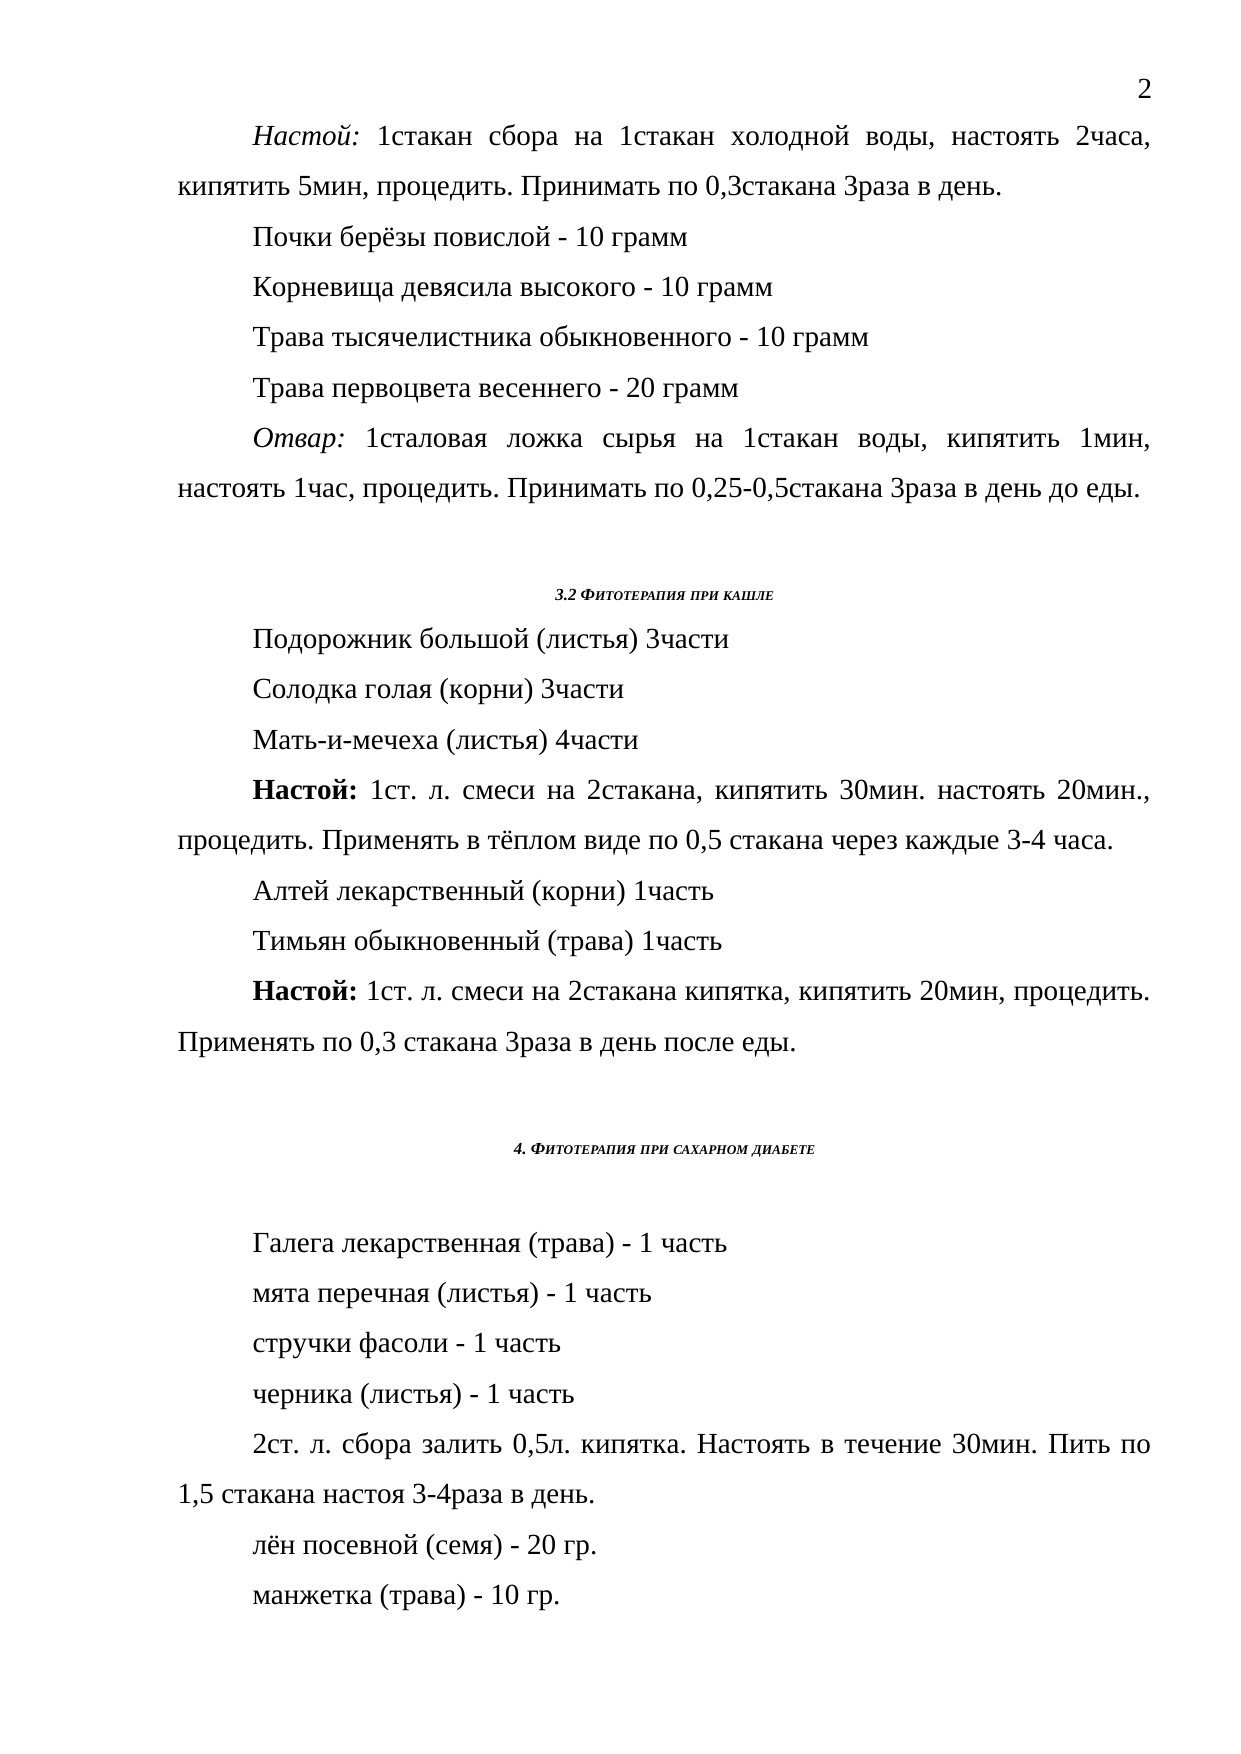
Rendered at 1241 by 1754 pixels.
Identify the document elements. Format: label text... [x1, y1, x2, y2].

text Алтей лекарственный (корни) 1часть [177, 873, 1152, 906]
subtitle 4. Фитотерапия при сахарном диабете [177, 1124, 1152, 1158]
text Настой: 1стакан сбора на 1стакан холодной воды, настоять 2часа, кипятить 5мин, процедить. Принимать по 0,3стакана 3раза в день. [177, 118, 1152, 202]
subtitle 3.2 Фитотерапия при кашле [177, 571, 1152, 604]
text Трава первоцвета весеннего - 20 грамм [177, 370, 1152, 403]
text Галега лекарственная (трава) - 1 часть [177, 1225, 1152, 1258]
text Отвар: 1сталовая ложка сырья на 1стакан воды, кипятить 1мин, настоять 1час, процедить. Принимать по 0,25-0,5стакана 3раза в день до еды. [177, 420, 1152, 504]
text Корневища девясила высокого - 10 грамм [177, 269, 1152, 303]
text Солодка голая (корни) 3части [177, 672, 1152, 705]
text манжетка (трава) - 10 гр. [177, 1577, 1152, 1611]
text стручки фасоли - 1 часть [177, 1326, 1152, 1359]
text Почки берёзы повислой - 10 грамм [177, 219, 1152, 252]
text Тимьян обыкновенный (трава) 1часть [177, 923, 1152, 957]
text черника (листья) - 1 часть [177, 1376, 1152, 1409]
text 2ст. л. сбора залить 0,5л. кипятка. Настоять в течение 30мин. Пить по 1,5 стакана настоя 3-4раза в день. [177, 1426, 1152, 1510]
text Настой: 1ст. л. смеси на 2стакана, кипятить 30мин. настоять 20мин., процедить. Применять в тёплом виде по 0,5 стакана через каждые 3-4 часа. [177, 772, 1152, 856]
text Трава тысячелистника обыкновенного - 10 грамм [177, 319, 1152, 353]
text Мать-и-мечеха (листья) 4части [177, 722, 1152, 755]
text Подорожник большой (листья) 3части [177, 621, 1152, 655]
text лён посевной (семя) - 20 гр. [177, 1527, 1152, 1560]
text мята перечная (листья) - 1 часть [177, 1275, 1152, 1309]
text Настой: 1ст. л. смеси на 2стакана кипятка, кипятить 20мин, процедить. Применять по 0,3 стакана 3раза в день после еды. [177, 973, 1152, 1057]
